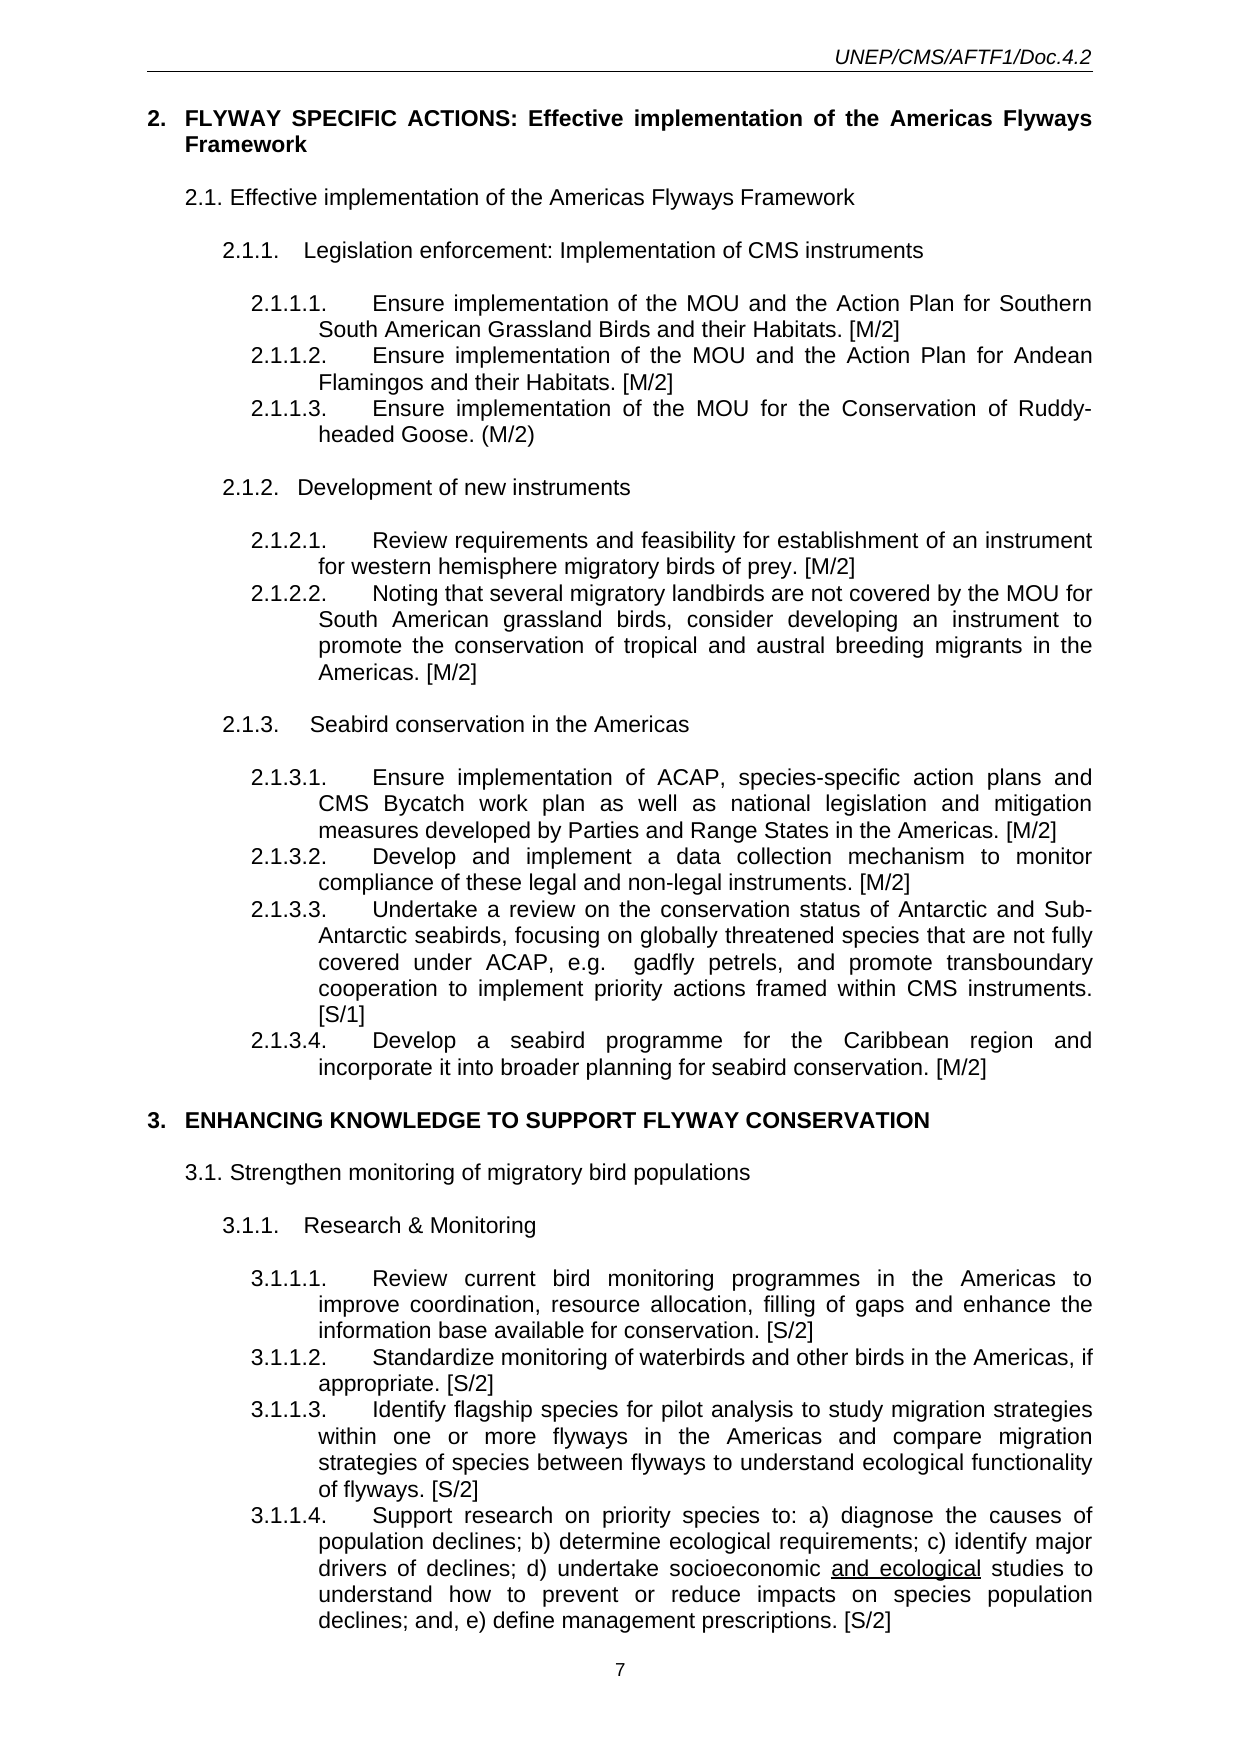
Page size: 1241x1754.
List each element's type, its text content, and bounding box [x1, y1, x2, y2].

list Standardize monitoring of waterbirds and other birds in the Americas, if appropriate. [S/2] [251, 1344, 1093, 1396]
list FLYWAY SPECIFIC ACTIONS: Effective implementation of the Americas Flyways Framework [147, 105, 1093, 158]
list Ensure implementation of the MOU for the Conservation of Ruddy-headed Goose. (M/2) [251, 395, 1093, 448]
list Strengthen monitoring of migratory bird populations [184, 1159, 1093, 1186]
list Development of new instruments [222, 474, 1093, 500]
list Ensure implementation of ACAP, species-specific action plans and CMS Bycatch work plan as well as national legislation and mitigation measures developed by Parties and Range States in the Americas. [M/2] [251, 764, 1093, 843]
list Seabird conservation in the Americas [222, 711, 1093, 738]
list Undertake a review on the conservation status of Antarctic and Sub-Antarctic seabirds, focusing on globally threatened species that are not fully covered under ACAP, e.g. gadfly petrels, and promote transboundary cooperation to implement priority actions framed within CMS instruments. [S/1] [251, 896, 1093, 1027]
list Research & Monitoring [222, 1212, 1093, 1238]
list Support research on priority species to: a) diagnose the causes of population declines; b) determine ecological requirements; c) identify major drivers of declines; d) undertake socioeconomic and ecological studies to understand how to prevent or reduce impacts on species population declines; and, e) define management prescriptions. [S/2] [251, 1502, 1093, 1634]
list Develop a seabird programme for the Caribbean region and incorporate it into broader planning for seabird conservation. [M/2] [251, 1027, 1093, 1080]
list Effective implementation of the Americas Flyways Framework [184, 184, 1093, 211]
list Identify flagship species for pilot analysis to study migration strategies within one or more flyways in the Americas and compare migration strategies of species between flyways to understand ecological functionality of flyways. [S/2] [251, 1396, 1093, 1502]
list Ensure implementation of the MOU and the Action Plan for Southern South American Grassland Birds and their Habitats. [M/2] [251, 289, 1093, 342]
list Review current bird monitoring programmes in the Americas to improve coordination, resource allocation, filling of gaps and enhance the information base available for conservation. [S/2] [251, 1265, 1093, 1344]
list Develop and implement a data collection mechanism to monitor compliance of these legal and non-legal instruments. [M/2] [251, 843, 1093, 896]
list Review requirements and feasibility for establishment of an instrument for western hemisphere migratory birds of prey. [M/2] [251, 527, 1093, 579]
list Legislation enforcement: Implementation of CMS instruments [222, 237, 1093, 263]
list ENHANCING KNOWLEDGE TO SUPPORT FLYWAY CONSERVATION [147, 1107, 1093, 1133]
list Noting that several migratory landbirds are not covered by the MOU for South American grassland birds, consider developing an instrument to promote the conservation of tropical and austral breeding migrants in the Americas. [M/2] [251, 579, 1093, 685]
list Ensure implementation of the MOU and the Action Plan for Andean Flamingos and their Habitats. [M/2] [251, 342, 1093, 395]
